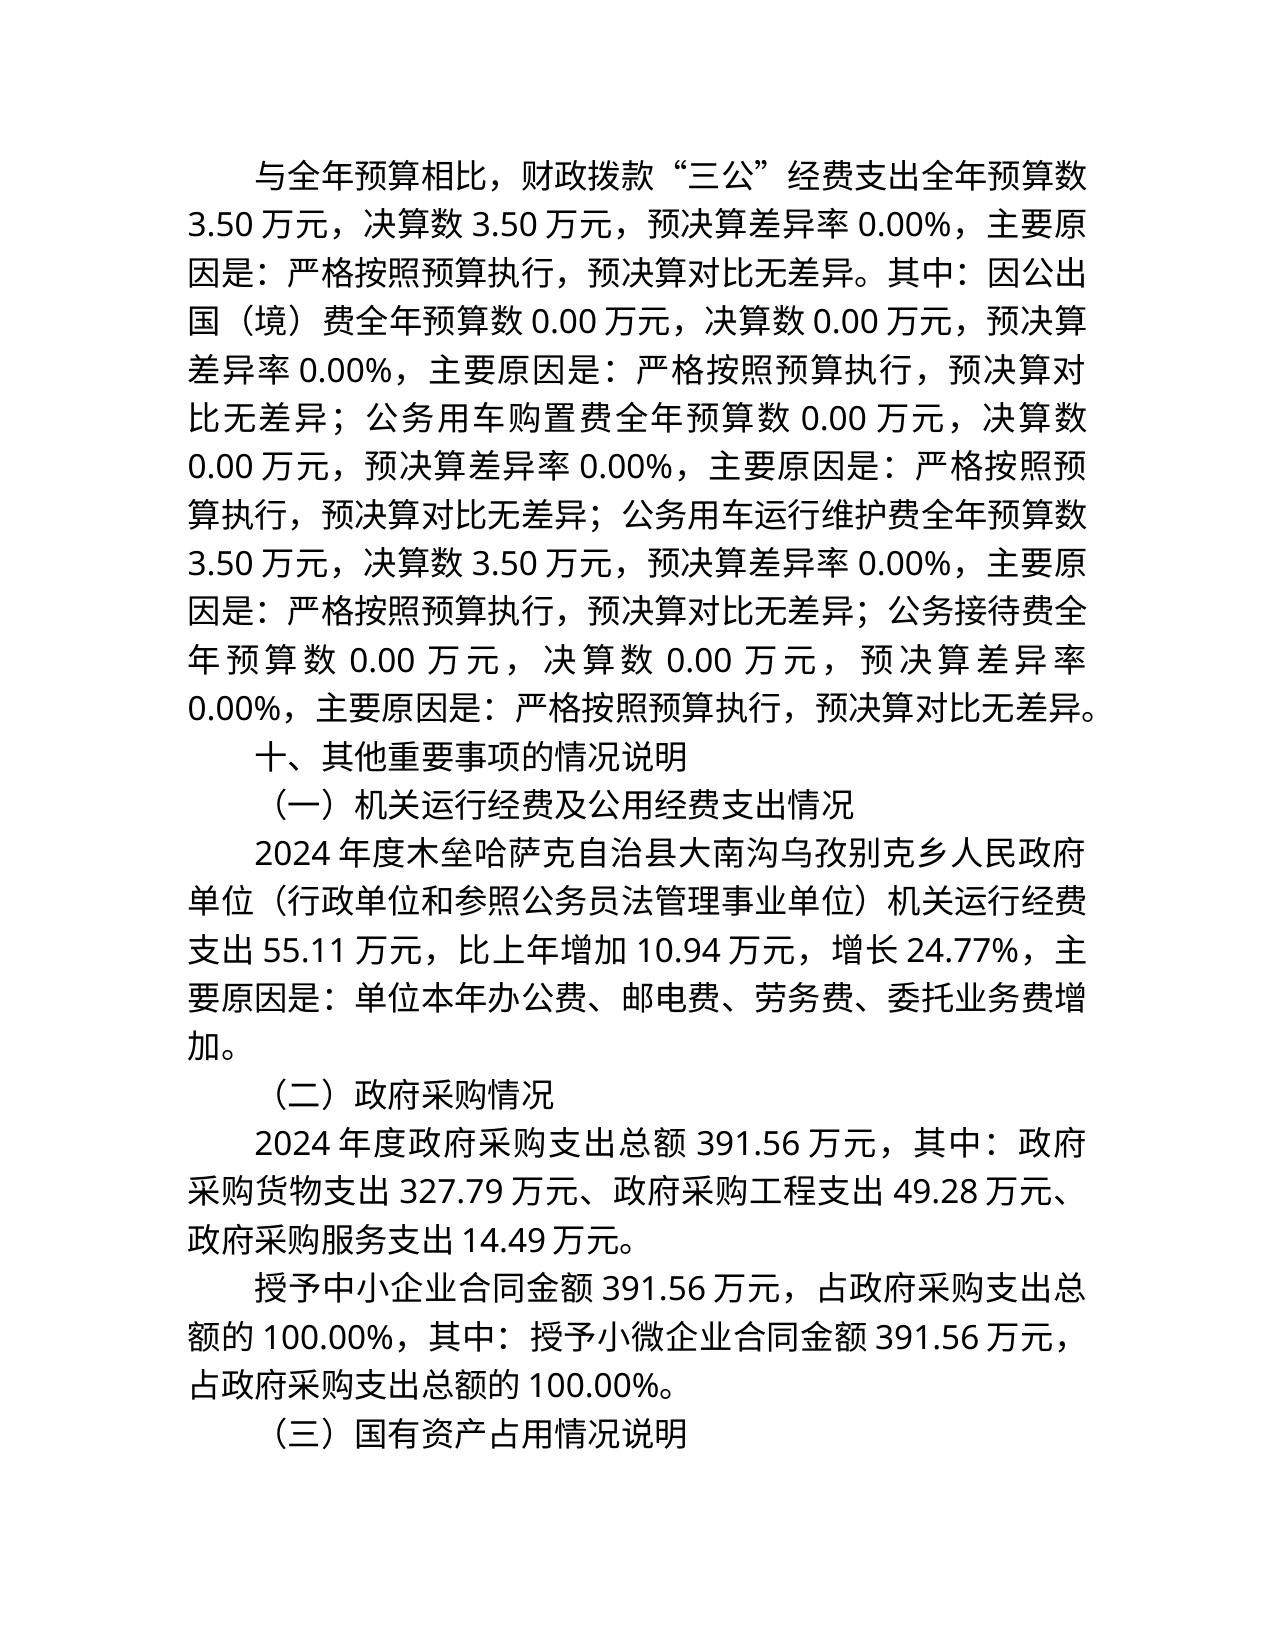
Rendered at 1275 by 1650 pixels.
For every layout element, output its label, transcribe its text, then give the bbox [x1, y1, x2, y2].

text （一）机关运行经费及公用经费支出情况 [187, 779, 1087, 827]
text 十、其他重要事项的情况说明 [187, 730, 1087, 779]
text （二）政府采购情况 [187, 1068, 1087, 1117]
text 与全年预算相比，财政拨款“三公”经费支出全年预算数3.50万元，决算数3.50万元，预决算差异率0.00%，主要原因是：严格按照预算执行，预决算对比无差异。其中：因公出国（境）费全年预算数0.00万元，决算数0.00万元，预决算差异率0.00%，主要原因是：严格按照预算执行，预决算对比无差异；公务用车购置费全年预算数0.00万元，决算数0.00万元，预决算差异率0.00%，主要原因是：严格按照预算执行，预决算对比无差异；公务用车运行维护费全年预算数3.50万元，决算数3.50万元，预决算差异率0.00%，主要原因是：严格按照预算执行，预决算对比无差异；公务接待费全年预算数0.00万元，决算数0.00万元，预决算差异率0.00%，主要原因是：严格按照预算执行，预决算对比无差异。 [187, 150, 1087, 730]
text （三）国有资产占用情况说明 [187, 1407, 1087, 1456]
text 2024年度政府采购支出总额391.56万元，其中：政府采购货物支出327.79万元、政府采购工程支出49.28万元、政府采购服务支出14.49万元。 [187, 1117, 1087, 1262]
text 授予中小企业合同金额391.56万元，占政府采购支出总额的100.00%，其中：授予小微企业合同金额391.56万元，占政府采购支出总额的100.00%。 [187, 1262, 1087, 1407]
text 2024年度木垒哈萨克自治县大南沟乌孜别克乡人民政府单位（行政单位和参照公务员法管理事业单位）机关运行经费支出55.11万元，比上年增加10.94万元，增长24.77%，主要原因是：单位本年办公费、邮电费、劳务费、委托业务费增加。 [187, 827, 1087, 1068]
